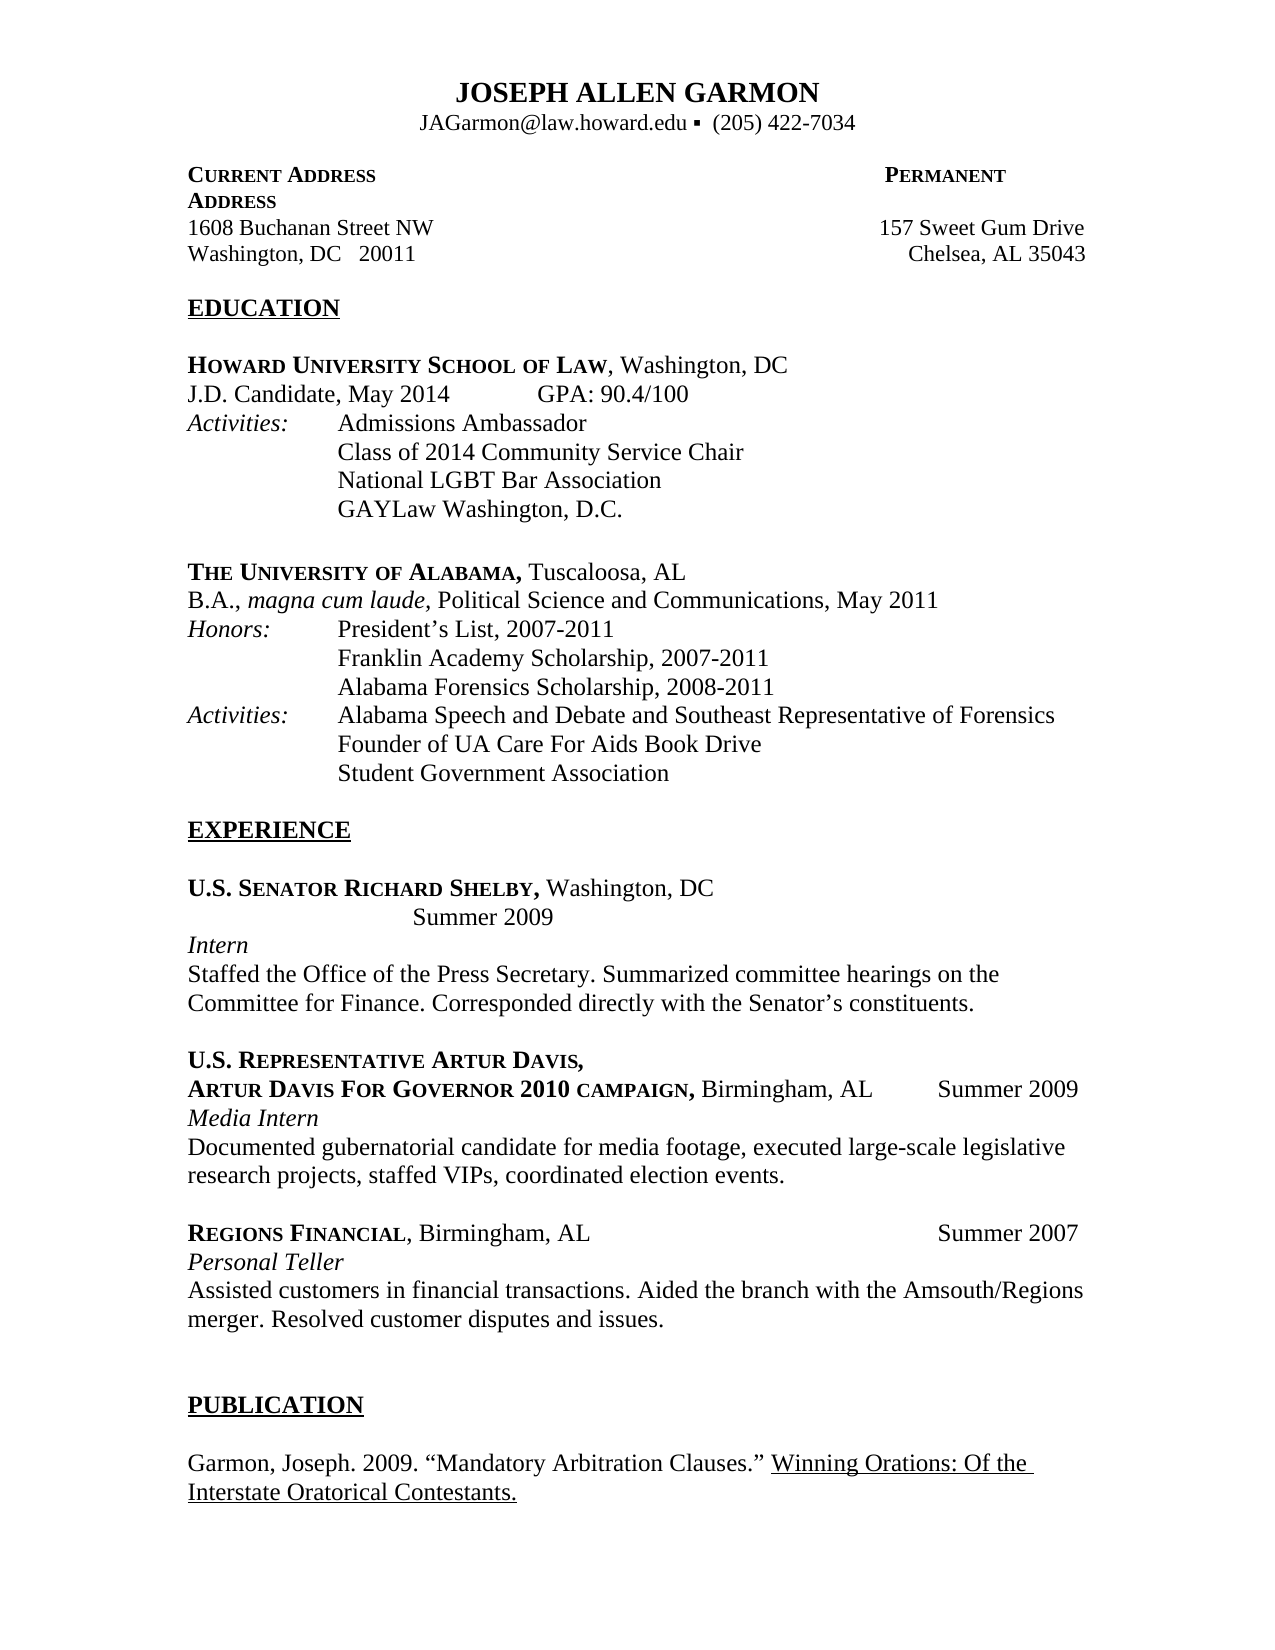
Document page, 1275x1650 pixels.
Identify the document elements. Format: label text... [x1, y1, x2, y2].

text U.S. Representative Artur Davis, [187, 1045, 1087, 1074]
text Activities: Admissions Ambassador [187, 408, 1087, 437]
text Documented gubernatorial candidate for media footage, executed large-scale legislative research projects, staffed VIPs, coordinated election events. [187, 1132, 1087, 1189]
text Staffed the Office of the Press Secretary. Summarized committee hearings on the Committee for Finance. Corresponded directly with the Senator’s constituents. [187, 959, 1087, 1017]
text Garmon, Joseph. 2009. “Mandatory Arbitration Clauses.” Winning Orations: Of the Interstate Oratorical Contestants. [187, 1448, 1087, 1505]
text Founder of UA Care For Aids Book Drive [337, 729, 1087, 758]
text EDUCATION [187, 293, 1087, 322]
text J.D. Candidate, May 2014 GPA: 90.4/100 [187, 379, 1087, 408]
text Current Address Permanent Address [187, 161, 1087, 214]
text Regions Financial, Birmingham, AL Summer 2007 [187, 1218, 1087, 1247]
text B.A., magna cum laude, Political Science and Communications, May 2011 [187, 585, 1087, 614]
text 1608 Buchanan Street NW 157 Sweet Gum Drive [187, 214, 1087, 240]
text Howard University School of Law, Washington, DC [187, 351, 1087, 379]
text Student Government Association [337, 758, 1087, 787]
text Franklin Academy Scholarship, 2007-2011 [187, 643, 1087, 672]
text Washington, DC 20011 Chelsea, AL 35043 [187, 240, 1087, 267]
text JAGarmon@law.howard.edu ▪ (205) 422-7034 [187, 108, 1087, 135]
text Media Intern [187, 1103, 1087, 1132]
text EXPERIENCE [187, 815, 1087, 844]
text JOSEPH ALLEN GARMON [187, 75, 1087, 108]
text Artur Davis For Governor 2010 campaign, Birmingham, AL Summer 2009 [187, 1074, 1087, 1103]
text Class of 2014 Community Service Chair [187, 437, 1087, 466]
text Intern [187, 930, 1087, 959]
text Personal Teller [187, 1247, 1087, 1275]
text Activities: Alabama Speech and Debate and Southeast Representative of Forensics [187, 700, 1087, 729]
text PUBLICATION [187, 1390, 1087, 1419]
text Alabama Forensics Scholarship, 2008-2011 [187, 672, 1087, 700]
text The University of Alabama, Tuscaloosa, AL [187, 557, 1087, 585]
text Assisted customers in financial transactions. Aided the branch with the Amsouth/Regions merger. Resolved customer disputes and issues. [187, 1275, 1087, 1333]
text U.S. Senator Richard Shelby, Washington, DC Summer 2009 [187, 873, 1087, 930]
text National LGBT Bar Association [187, 466, 1087, 494]
text Honors: President’s List, 2007-2011 [187, 614, 1087, 643]
text GAYLaw Washington, D.C. [187, 494, 1087, 523]
